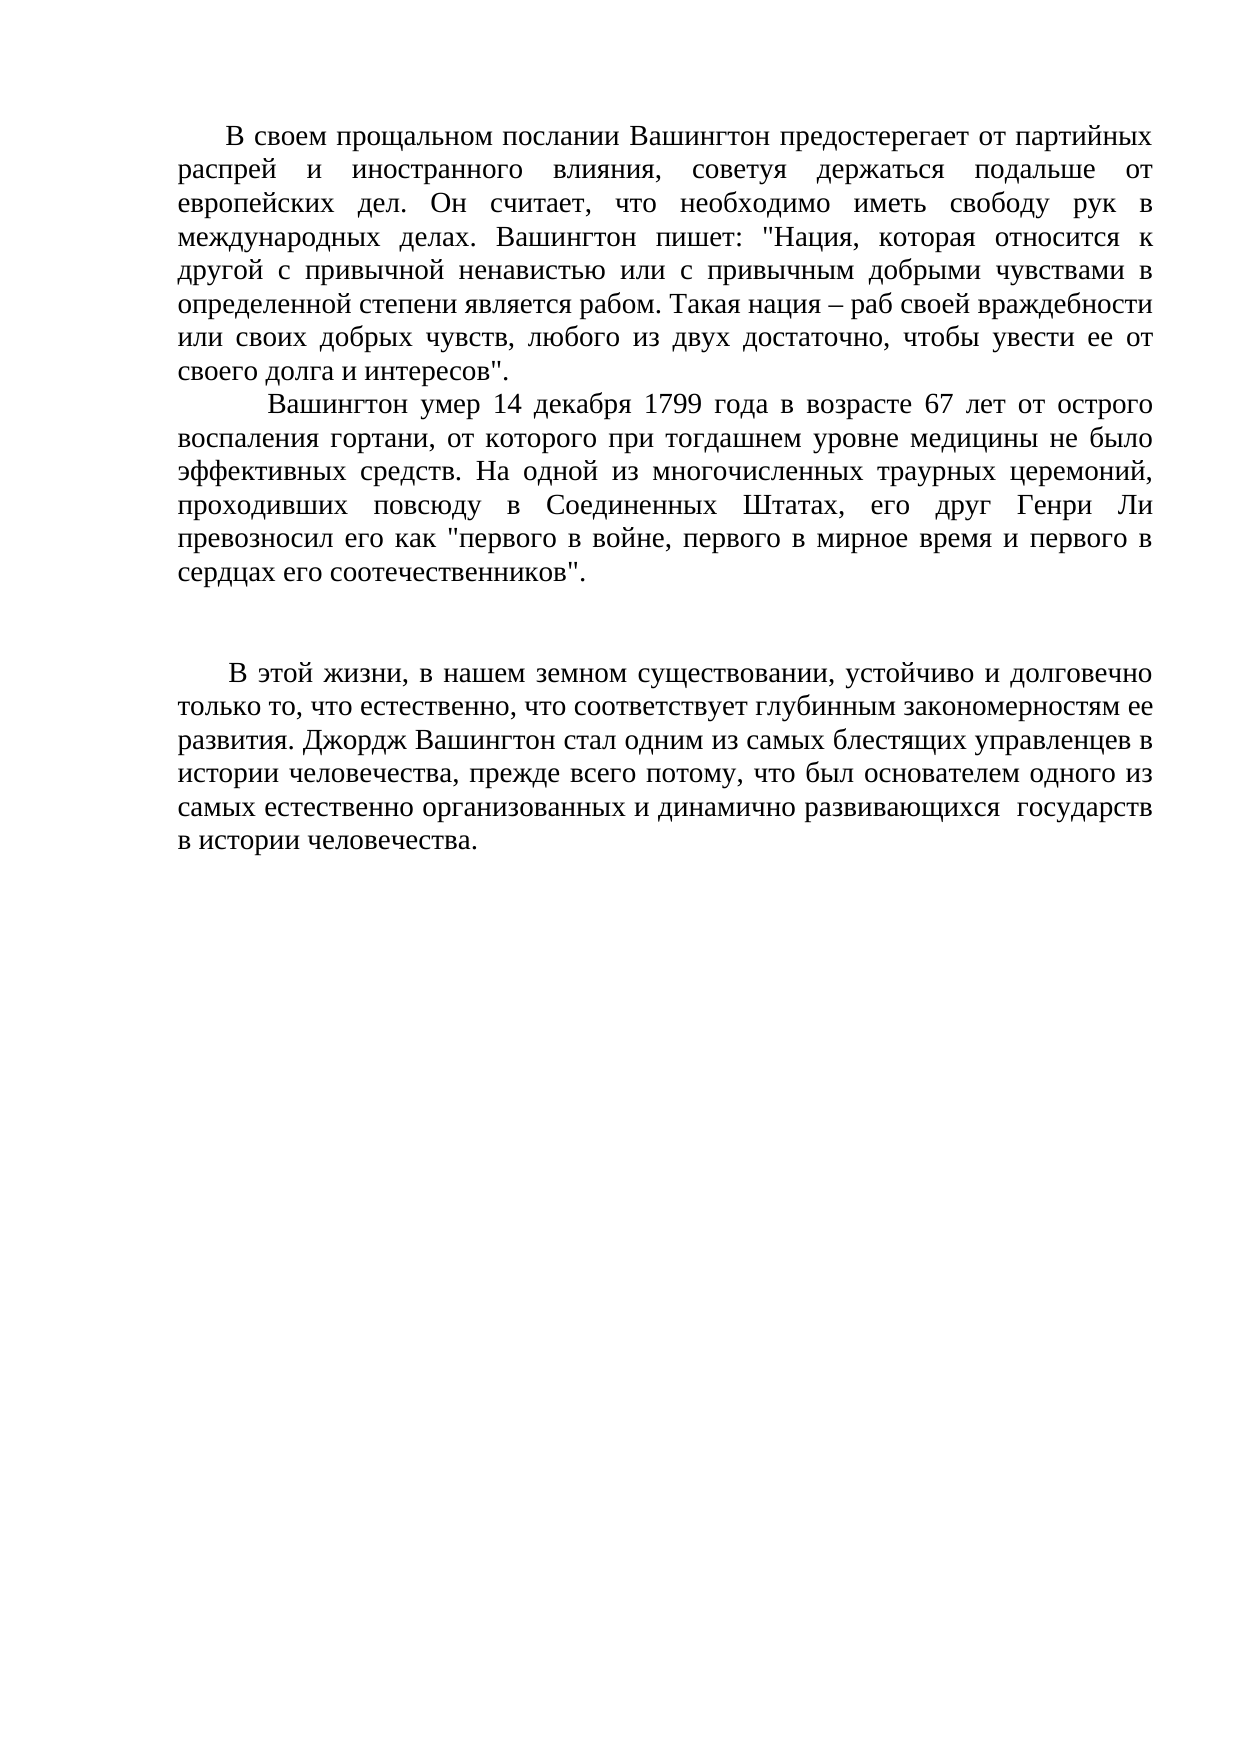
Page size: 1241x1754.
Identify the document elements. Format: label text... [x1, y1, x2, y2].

text В своем прощальном послании Вашингтон предостерегает от партийных распрей и иностранного влияния, советуя держаться подальше от европейских дел. Он считает, что необходимо иметь свободу рук в международных делах. Вашингтон пишет: "Нация, которая относится к другой с привычной ненавистью или с привычным добрыми чувствами в определенной степени является рабом. Такая нация – раб своей враждебности или своих добрых чувств, любого из двух достаточно, чтобы увести ее от своего долга и интересов". [177, 118, 1154, 386]
text В этой жизни, в нашем земном существовании, устойчиво и долговечно только то, что естественно, что соответствует глубинным закономерностям ее развития. Джордж Вашингтон стал одним из самых блестящих управленцев в истории человечества, прежде всего потому, что был основателем одного из самых естественно организованных и динамично развивающихся государств в истории человечества. [177, 655, 1154, 856]
text Вашингтон умер 14 декабря 1799 года в возрасте 67 лет от острого воспаления гортани, от которого при тогдашнем уровне медицины не было эффективных средств. На одной из многочисленных траурных церемоний, проходивших повсюду в Соединенных Штатах, его друг Генри Ли превозносил его как "первого в войне, первого в мирное время и первого в сердцах его соотечественников". [177, 386, 1154, 588]
